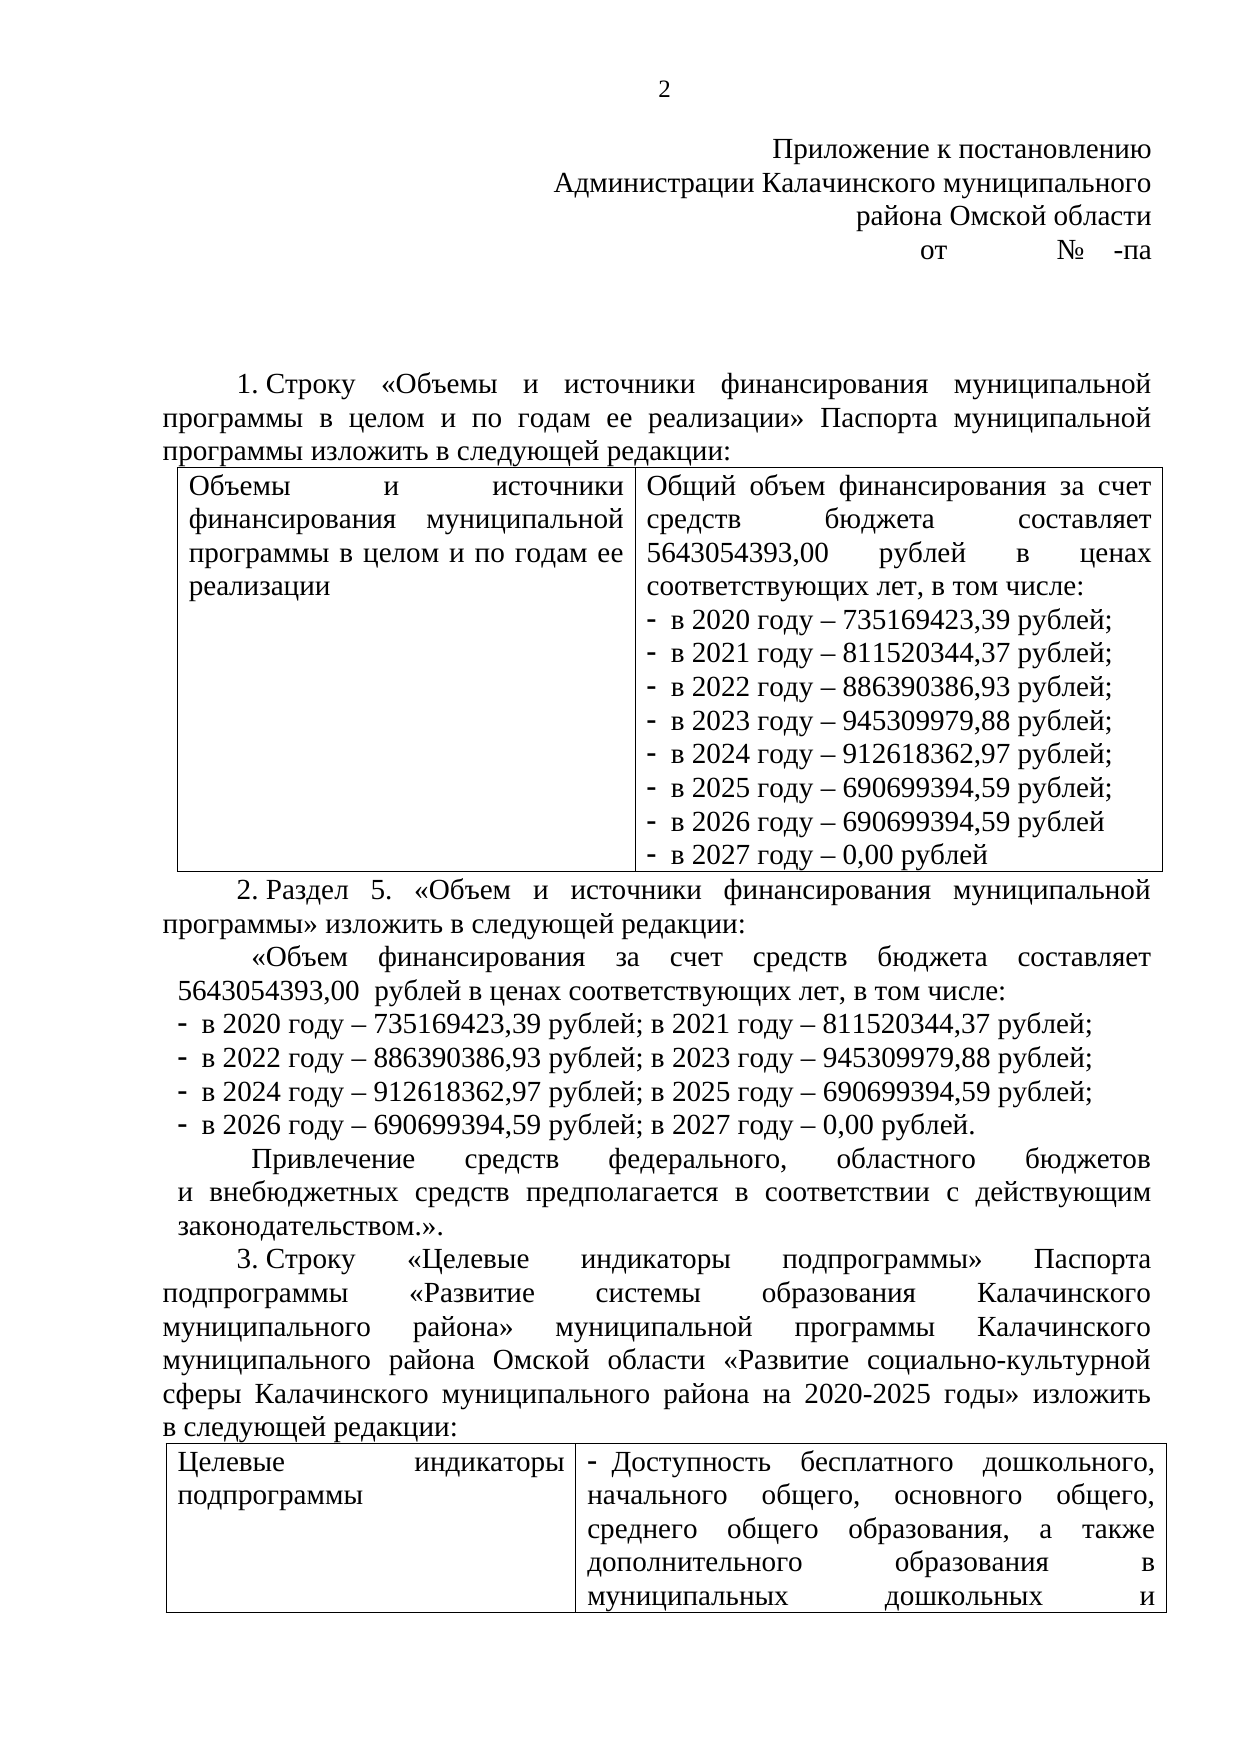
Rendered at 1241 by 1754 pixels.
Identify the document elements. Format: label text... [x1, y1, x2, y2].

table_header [167, 1444, 575, 1612]
table_header Общий объем финансирования за счет средств бюджета составляет 5643054393,00 рублей в ценах соответствующих лет, в том числе: в 2020 году – 735169423,39 рублей; в 2021 году – 811520344,37 рублей; в 2022 году – 886390386,93 рублей; в 2023 году – 945309979,88 рублей; в 2024 году – 912618362,97 рублей; в 2025 году – 690699394,59 рублей; в 2026 году – 690699394,59 рублей в 2027 году – 0,00 рублей [636, 468, 1162, 871]
text района Омской области [177, 198, 1152, 232]
list Строку «Целевые индикаторы подпрограммы» Паспорта подпрограммы «Развитие системы образования Калачинского муниципального района» муниципальной программы Калачинского муниципального района Омской области «Развитие социально-культурной сферы Калачинского муниципального района на 2020-2025 годы» изложить в следующей редакции: [162, 1242, 1152, 1443]
text Привлечение средств федерального, областного бюджетов и внебюджетных средств предполагается в соответствии с действующим законодательством.». [177, 1141, 1152, 1242]
text «Объем финансирования за счет средств бюджета составляет 5643054393,00 рублей в ценах соответствующих лет, в том числе: [177, 939, 1152, 1006]
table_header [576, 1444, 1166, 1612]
text Приложение к постановлению [177, 131, 1152, 165]
text Администрации Калачинского муниципального [177, 165, 1152, 198]
list Раздел 5. «Объем и источники финансирования муниципальной программы» изложить в следующей редакции: [162, 872, 1152, 939]
list Строку «Объемы и источники финансирования муниципальной программы в целом и по годам ее реализации» Паспорта муниципальной программы изложить в следующей редакции: [162, 366, 1152, 467]
text от № -па [177, 232, 1152, 266]
list в 2022 году – 886390386,93 рублей; в 2023 году – 945309979,88 рублей; [177, 1040, 1152, 1074]
list в 2020 году – 735169423,39 рублей; в 2021 году – 811520344,37 рублей; [177, 1006, 1152, 1040]
list в 2024 году – 912618362,97 рублей; в 2025 году – 690699394,59 рублей; [177, 1074, 1152, 1107]
table_header Объемы и источники финансирования муниципальной программы в целом и по годам ее реализации [178, 468, 635, 871]
list в 2026 году – 690699394,59 рублей; в 2027 году – 0,00 рублей. [177, 1107, 1152, 1141]
